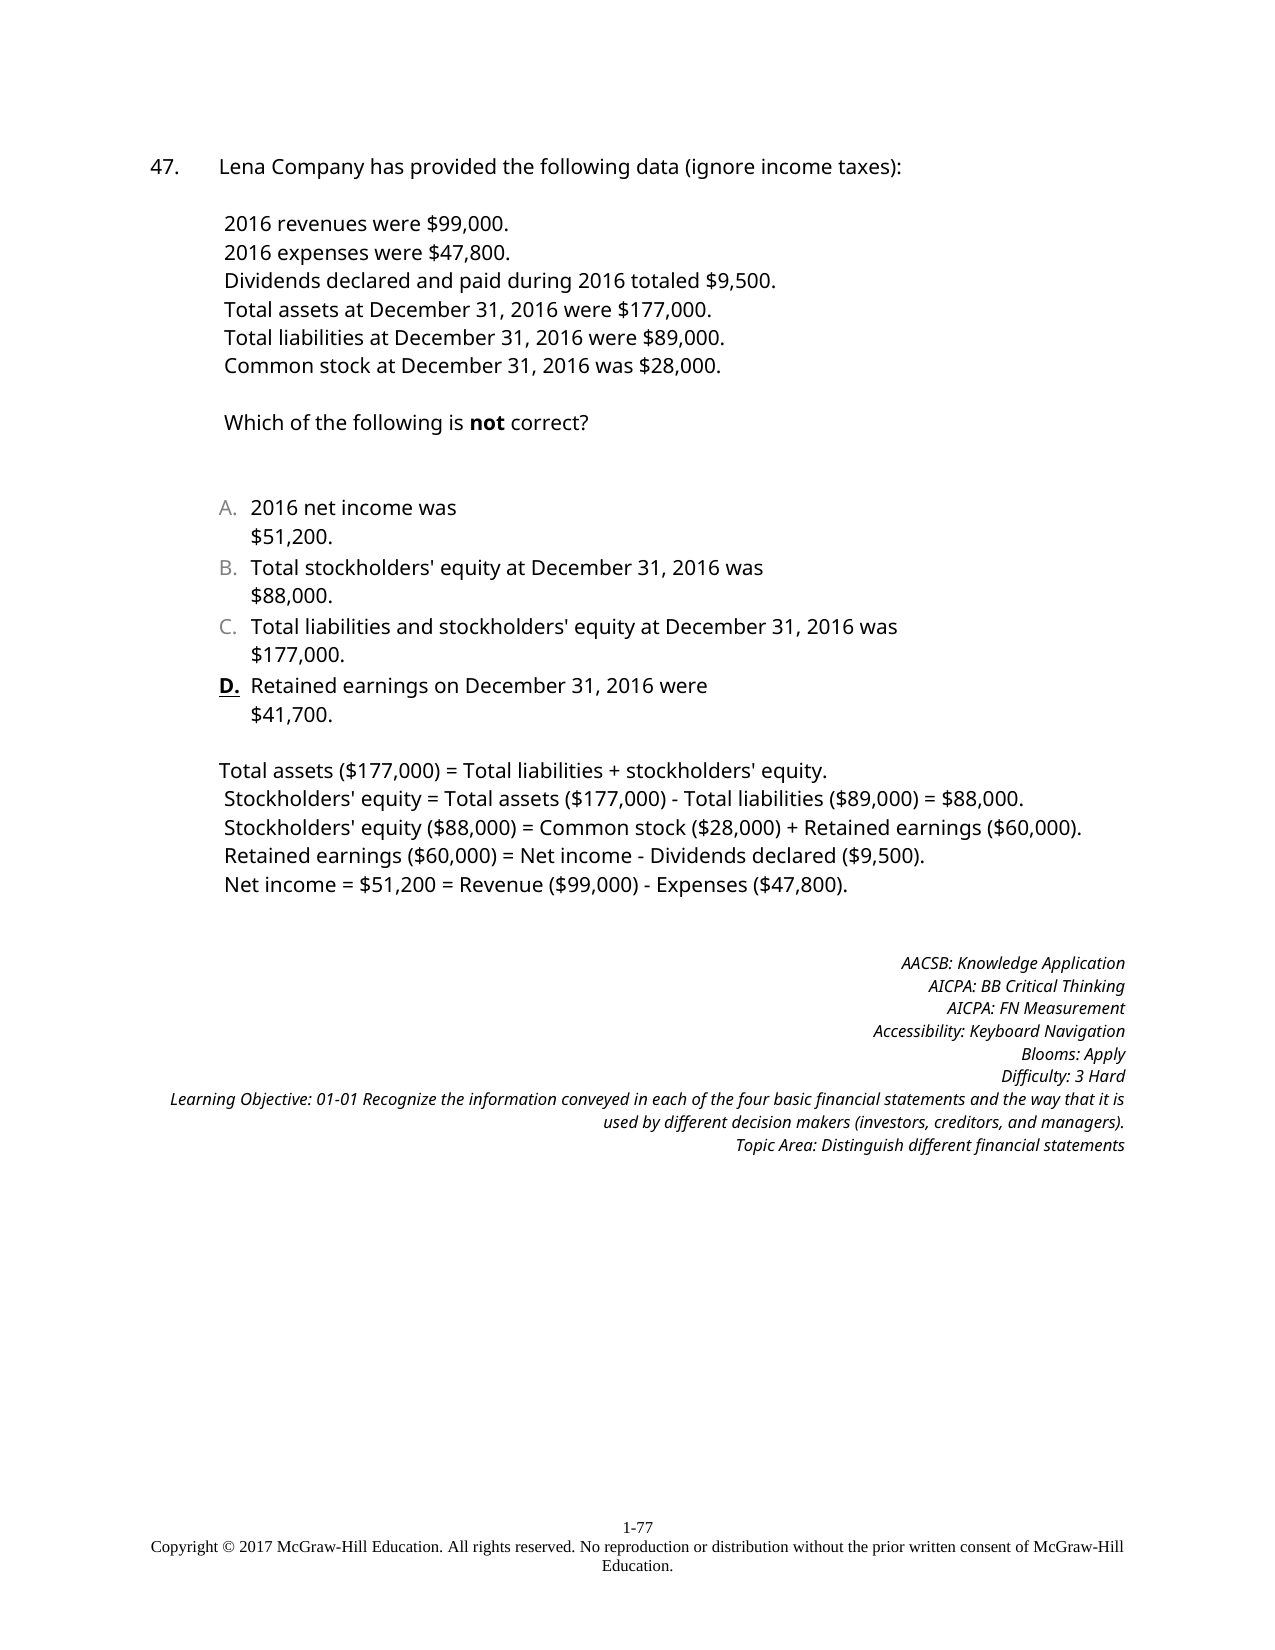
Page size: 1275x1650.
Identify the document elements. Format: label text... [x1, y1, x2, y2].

table_header 47. [150, 153, 218, 926]
table_header AACSB: Knowledge Application AICPA: BB Critical Thinking AICPA: FN Measurement Accessibility: Keyboard Navigation Blooms: Apply Difficulty: 3 Hard Learning Objective: 01-01 Recognize the information conveyed in each of the four basic financial statements and the way that it is used by different decision makers (investors, creditors, and managers). Topic Area: Distinguish different financial statements [150, 951, 1125, 1184]
table_header Lena Company has provided the following data (ignore income taxes): 2016 revenues were $99,000. 2016 expenses were $47,800. Dividends declared and paid during 2016 totaled $9,500. Total assets at December 31, 2016 were $177,000. Total liabilities at December 31, 2016 were $89,000. Common stock at December 31, 2016 was $28,000. Which of the following is not correct? Total assets ($177,000) = Total liabilities + stockholders' equity. Stockholders' equity = Total assets ($177,000) - Total liabilities ($89,000) = $88,000. Stockholders' equity ($88,000) = Common stock ($28,000) + Retained earnings ($60,000). Retained earnings ($60,000) = Net income - Dividends declared ($9,500). Net income = $51,200 = Revenue ($99,000) - Expenses ($47,800). [219, 153, 1125, 926]
